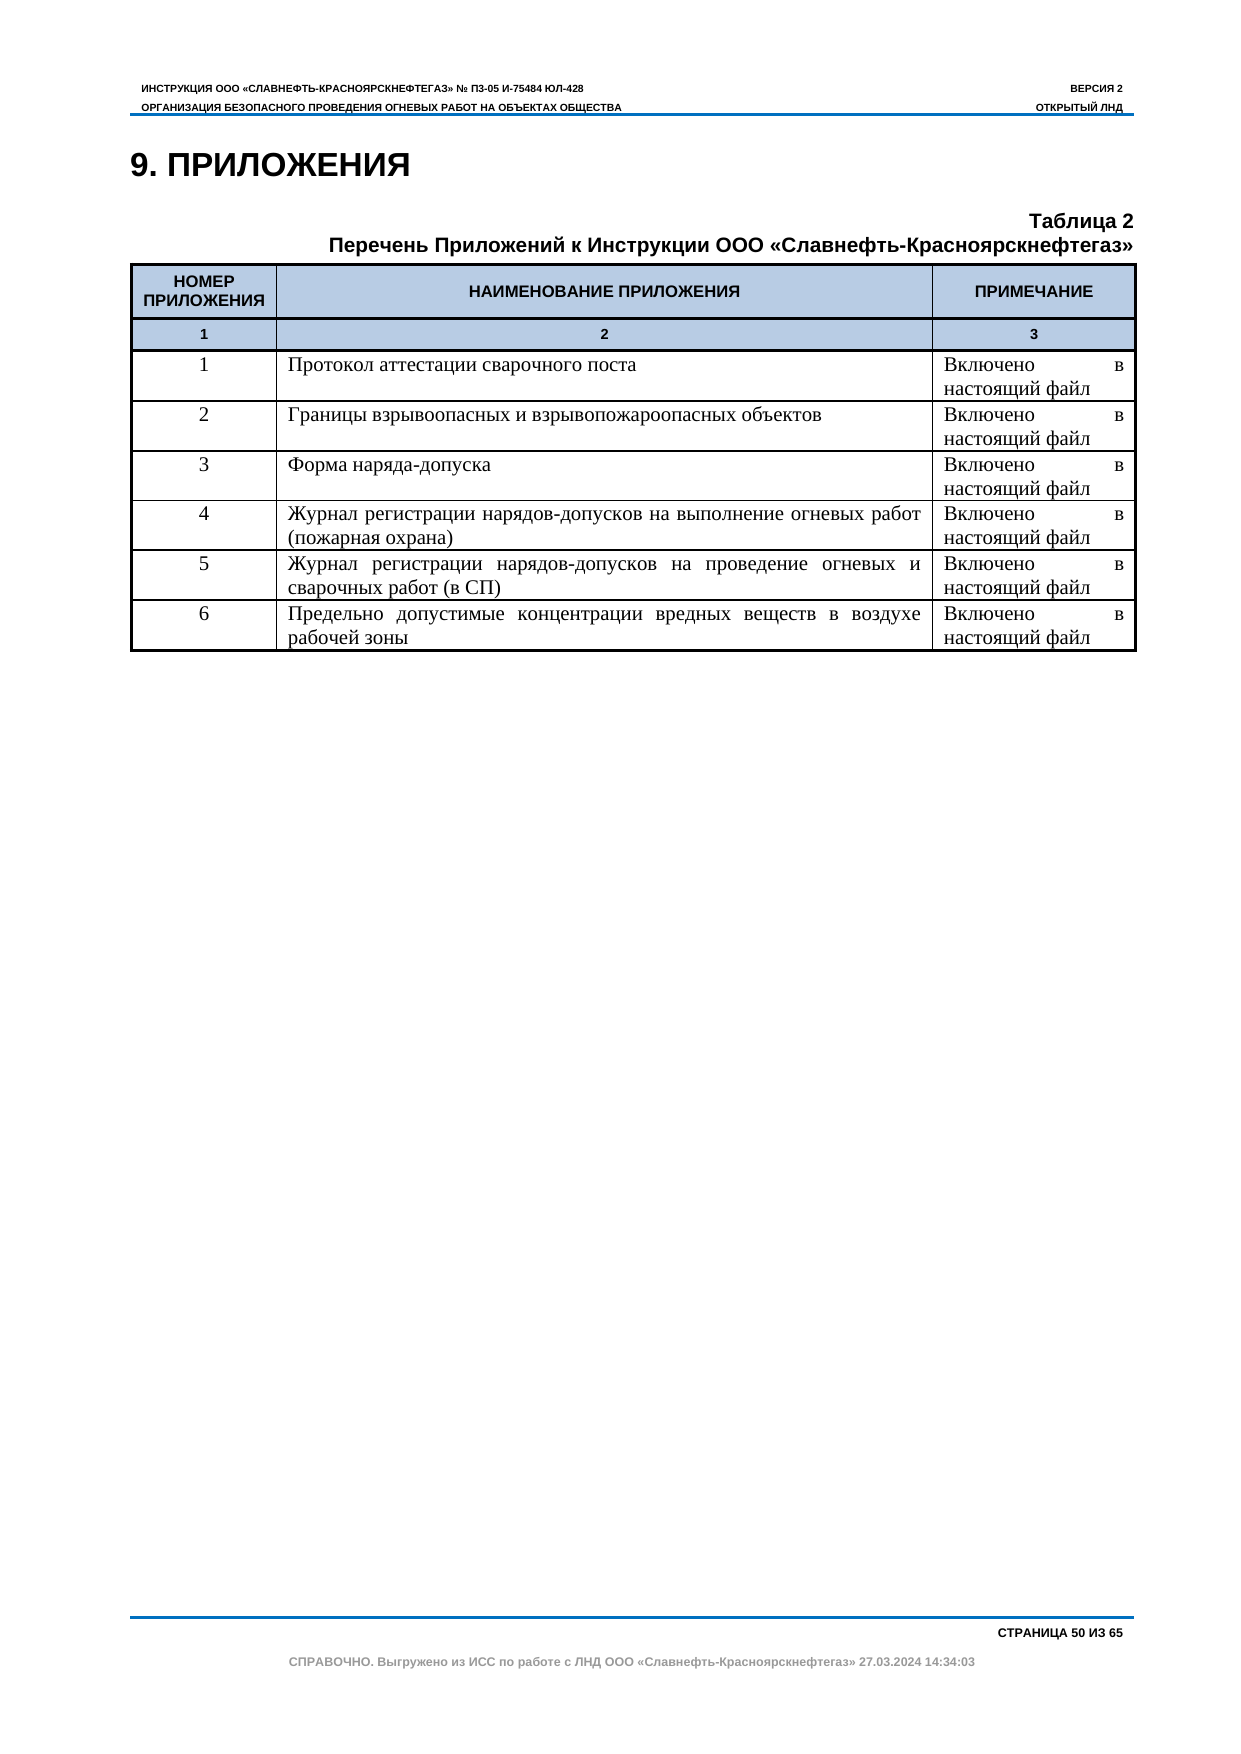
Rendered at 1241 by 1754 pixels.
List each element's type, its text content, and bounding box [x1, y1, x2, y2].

table_cell 2 [277, 320, 932, 349]
table_cell Включено в настоящий файл [933, 501, 1134, 549]
table_cell 1 [133, 352, 276, 400]
table_cell 3 [933, 320, 1134, 349]
table_cell 4 [133, 501, 276, 549]
table_cell Включено в настоящий файл [933, 551, 1134, 599]
text Таблица 2 [130, 208, 1134, 232]
table_cell 2 [133, 402, 276, 450]
table_cell Форма наряда-допуска [277, 452, 932, 500]
table_header Примечание [933, 266, 1134, 317]
table_cell Включено в настоящий файл [933, 601, 1134, 649]
table_header НОМЕР ПРИЛОЖЕНИЯ [133, 266, 276, 317]
table_header НАИМЕНОВАНИЕ ПРИЛОЖЕНИЯ [277, 266, 932, 317]
table_cell Включено в настоящий файл [933, 452, 1134, 500]
table_cell 1 [133, 320, 276, 349]
table_cell 3 [133, 452, 276, 500]
table_cell Включено в настоящий файл [933, 352, 1134, 400]
table_cell Предельно допустимые концентрации вредных веществ в воздухе рабочей зоны [277, 601, 932, 649]
table_cell Границы взрывоопасных и взрывопожароопасных объектов [277, 402, 932, 450]
table_cell 5 [133, 551, 276, 599]
table_cell 6 [133, 601, 276, 649]
subtitle 9. ПРИЛОЖЕНИЯ [130, 145, 1134, 183]
table_cell Журнал регистрации нарядов-допусков на выполнение огневых работ (пожарная охрана) [277, 501, 932, 549]
table_cell Журнал регистрации нарядов-допусков на проведение огневых и сварочных работ (в СП) [277, 551, 932, 599]
text Перечень Приложений к Инструкции ООО «Славнефть-Красноярскнефтегаз» [130, 232, 1134, 256]
table_cell Включено в настоящий файл [933, 402, 1134, 450]
table_cell Протокол аттестации сварочного поста [277, 352, 932, 400]
